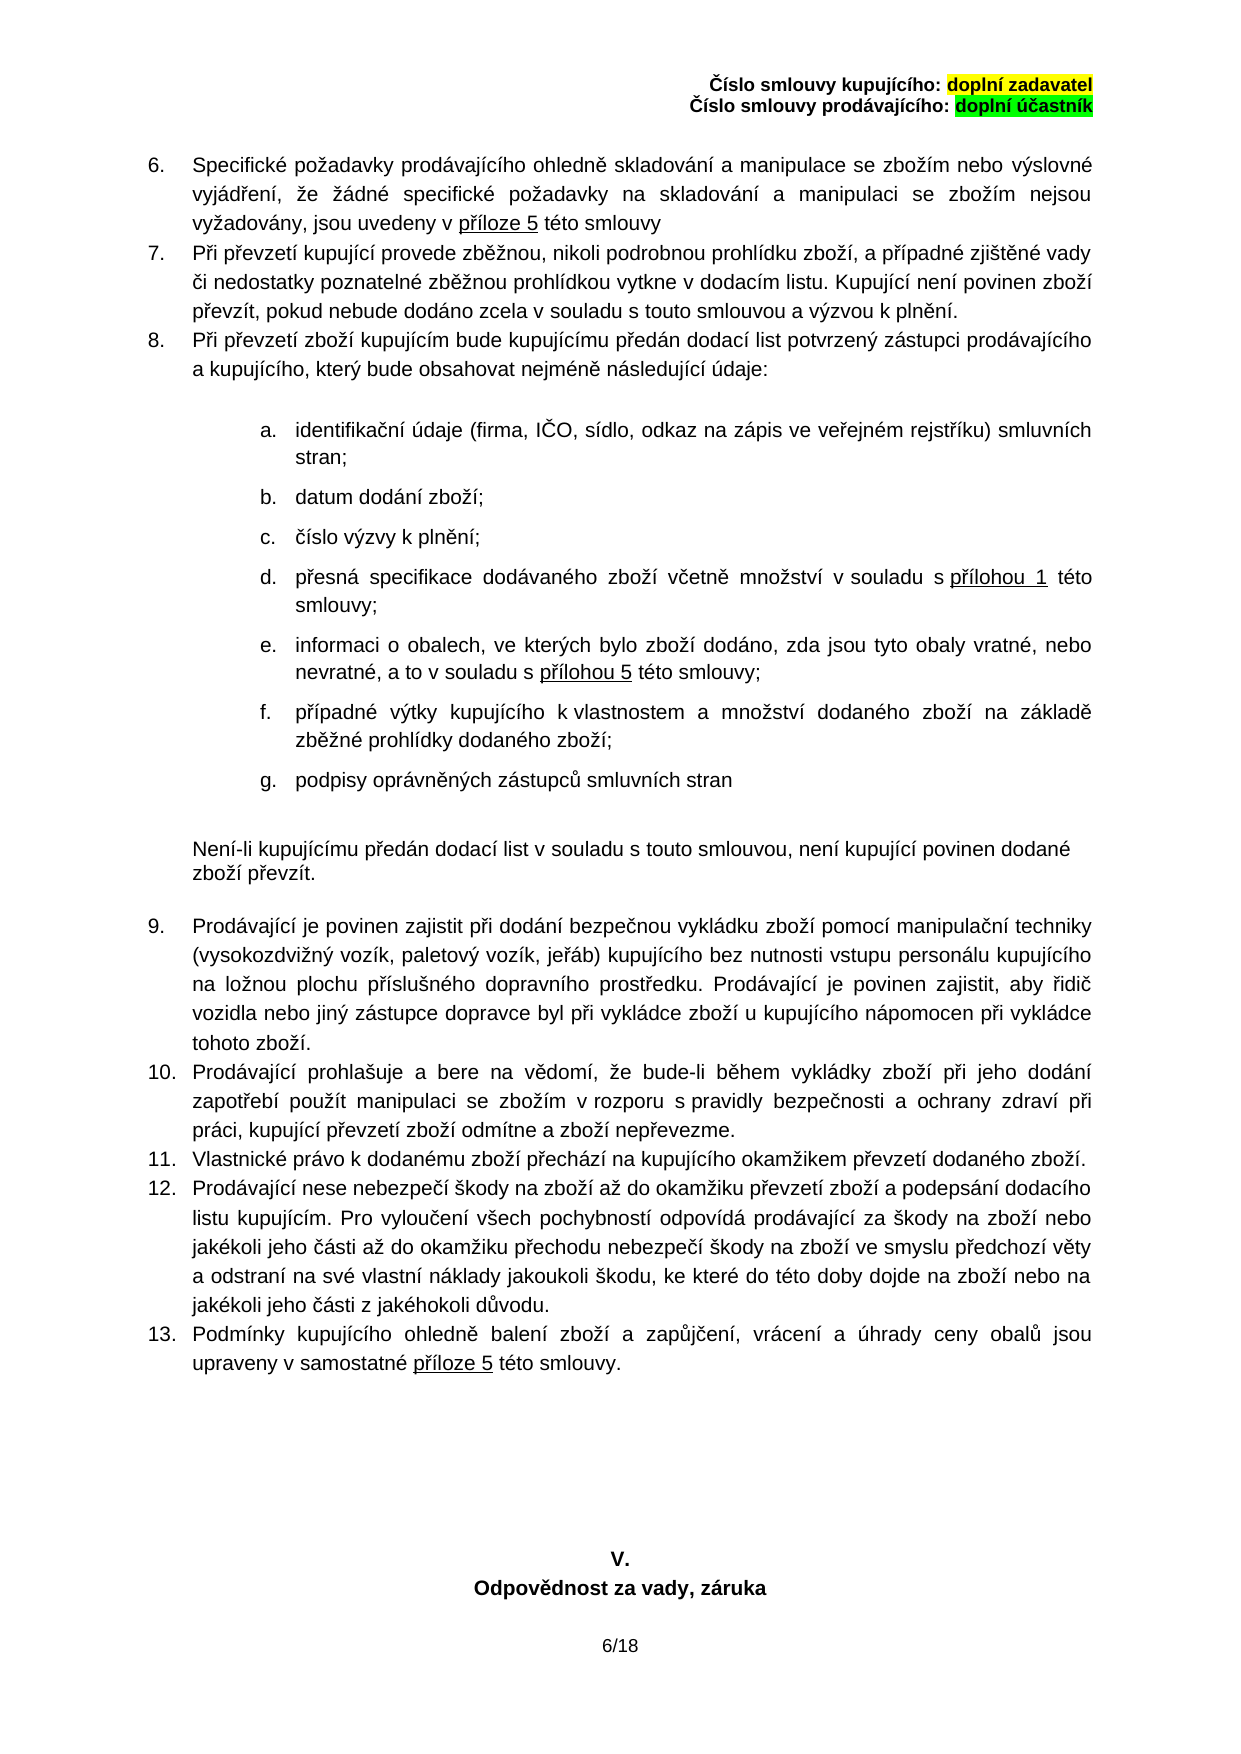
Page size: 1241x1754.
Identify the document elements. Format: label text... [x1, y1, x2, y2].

list Není-li kupujícímu předán dodací list v souladu s touto smlouvou, není kupující povinen dodané zboží převzít. [192, 837, 1093, 884]
list případné výtky kupujícího k vlastnostem a množství dodaného zboží na základě zběžné prohlídky dodaného zboží; [260, 700, 1093, 751]
text Odpovědnost za vady, záruka [148, 1571, 1093, 1600]
list datum dodání zboží; [260, 485, 1093, 509]
list Prodávající je povinen zajistit při dodání bezpečnou vykládku zboží pomocí manipulační techniky (vysokozdvižný vozík, paletový vozík, jeřáb) kupujícího bez nutnosti vstupu personálu kupujícího na ložnou plochu příslušného dopravního prostředku. Prodávající je povinen zajistit, aby řidič vozidla nebo jiný zástupce dopravce byl při vykládce zboží u kupujícího nápomocen při vykládce tohoto zboží. [148, 908, 1093, 1054]
list přesná specifikace dodávaného zboží včetně množství v souladu s přílohou 1 této smlouvy; [260, 565, 1093, 616]
list Při převzetí kupující provede zběžnou, nikoli podrobnou prohlídku zboží, a případné zjištěné vady či nedostatky poznatelné zběžnou prohlídkou vytkne v dodacím listu. Kupující není povinen zboží převzít, pokud nebude dodáno zcela v souladu s touto smlouvou a výzvou k plnění. [148, 235, 1093, 323]
list identifikační údaje (firma, IČO, sídlo, odkaz na zápis ve veřejném rejstříku) smluvních stran; [260, 417, 1093, 469]
text V. [148, 1542, 1093, 1571]
list Při převzetí zboží kupujícím bude kupujícímu předán dodací list potvrzený zástupci prodávajícího a kupujícího, který bude obsahovat nejméně následující údaje: [148, 323, 1093, 381]
list Specifické požadavky prodávajícího ohledně skladování a manipulace se zbožím nebo výslovné vyjádření, že žádné specifické požadavky na skladování a manipulaci se zbožím nejsou vyžadovány, jsou uvedeny v příloze 5 této smlouvy [148, 148, 1093, 235]
list informaci o obalech, ve kterých bylo zboží dodáno, zda jsou tyto obaly vratné, nebo nevratné, a to v souladu s přílohou 5 této smlouvy; [260, 632, 1093, 684]
list Prodávající nese nebezpečí škody na zboží až do okamžiku převzetí zboží a podepsání dodacího listu kupujícím. Pro vyloučení všech pochybností odpovídá prodávající za škody na zboží nebo jakékoli jeho části až do okamžiku přechodu nebezpečí škody na zboží ve smyslu předchozí věty a odstraní na své vlastní náklady jakoukoli škodu, ke které do této doby dojde na zboží nebo na jakékoli jeho části z jakéhokoli důvodu. [148, 1171, 1093, 1317]
list číslo výzvy k plnění; [260, 525, 1093, 549]
list podpisy oprávněných zástupců smluvních stran [260, 767, 1093, 791]
list Vlastnické právo k dodanému zboží přechází na kupujícího okamžikem převzetí dodaného zboží. [148, 1142, 1093, 1171]
list Prodávající prohlašuje a bere na vědomí, že bude-li během vykládky zboží při jeho dodání zapotřebí použít manipulaci se zbožím v rozporu s pravidly bezpečnosti a ochrany zdraví při práci, kupující převzetí zboží odmítne a zboží nepřevezme. [148, 1054, 1093, 1142]
list Podmínky kupujícího ohledně balení zboží a zapůjčení, vrácení a úhrady ceny obalů jsou upraveny v samostatné příloze 5 této smlouvy. [148, 1317, 1093, 1375]
